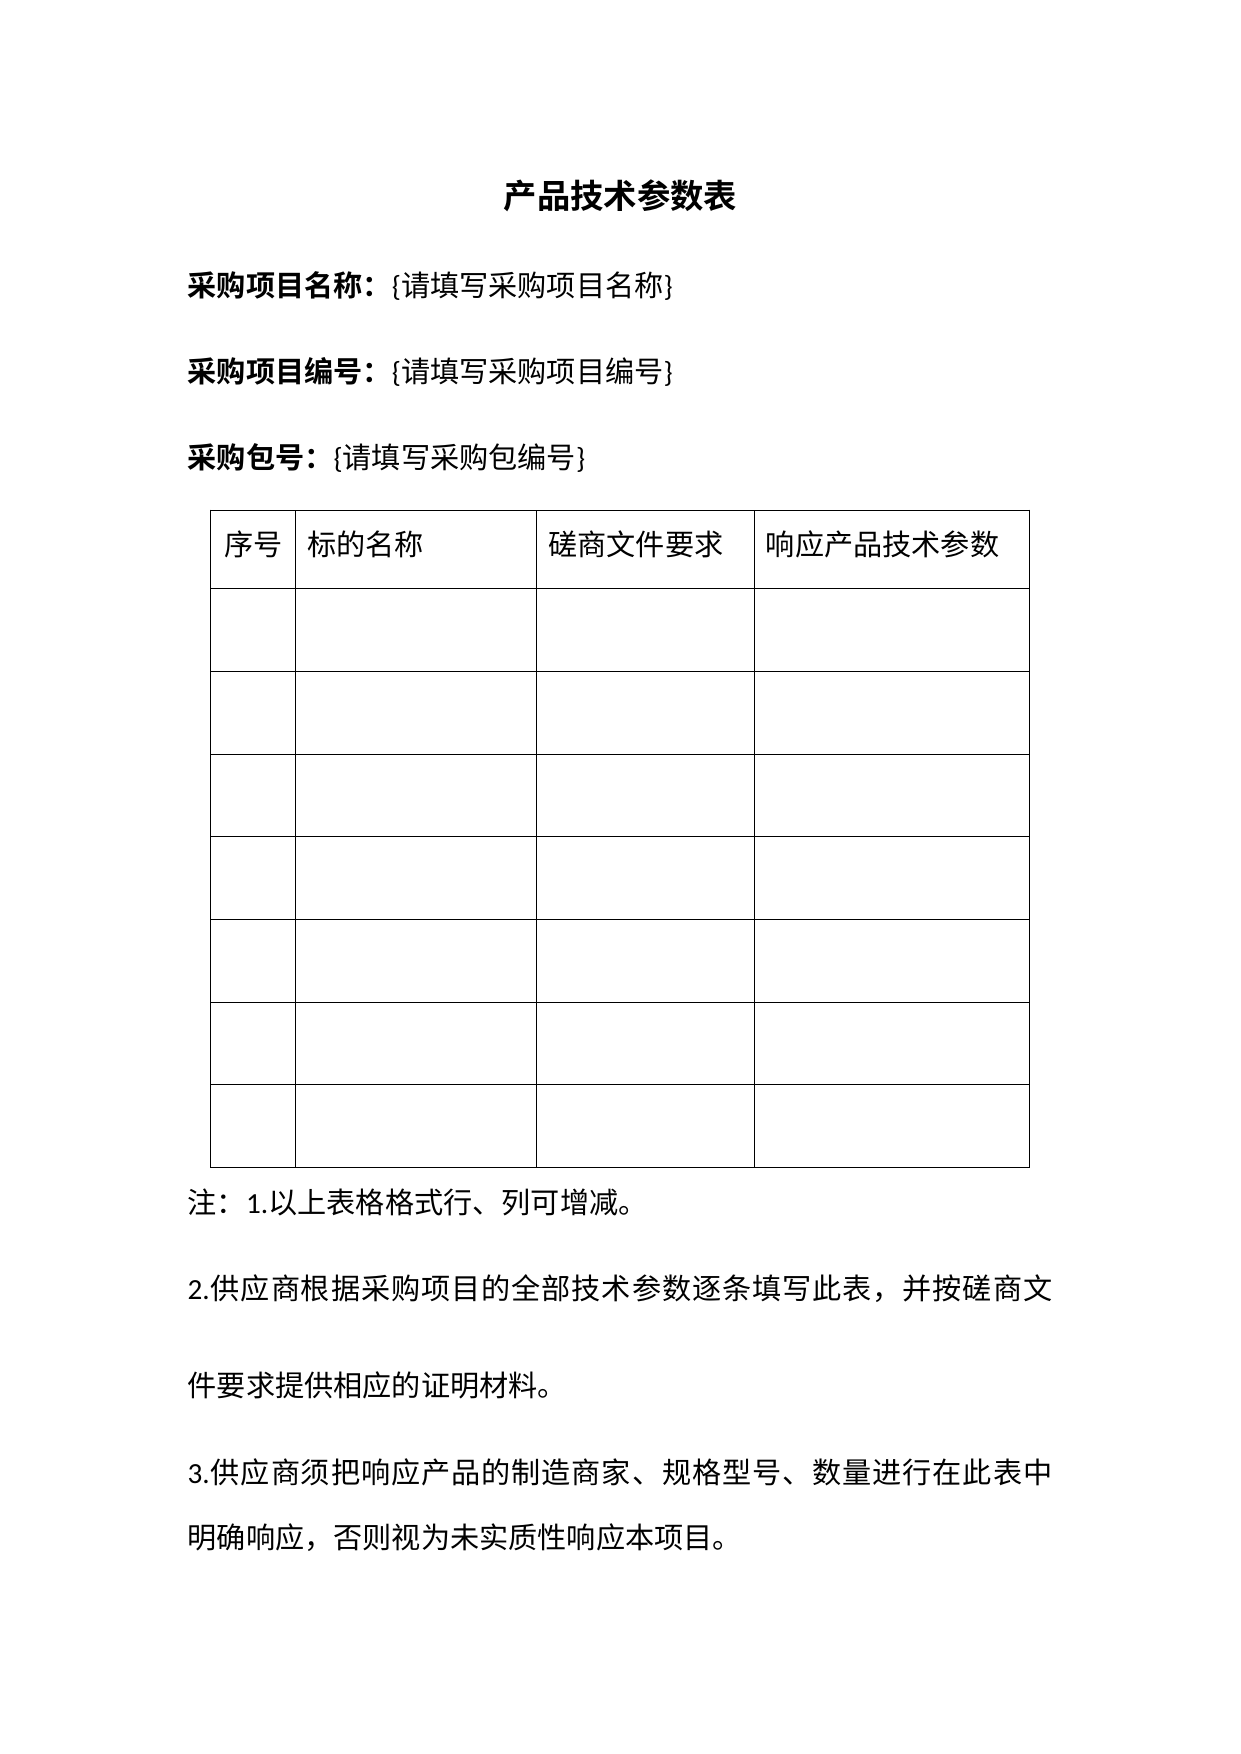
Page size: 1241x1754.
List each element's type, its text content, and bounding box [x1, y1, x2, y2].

table_cell [296, 755, 536, 836]
table_cell [755, 920, 1029, 1002]
text 采购包号：{请填写采购包编号} [187, 423, 1053, 488]
text 2.供应商根据采购项目的全部技术参数逐条填写此表，并按磋商文件要求提供相应的证明材料。 [187, 1254, 1053, 1417]
table_cell [211, 672, 295, 753]
table_cell [296, 672, 536, 753]
text 注：1.以上表格格式行、列可增减。 [187, 1168, 1053, 1233]
subtitle 产品技术参数表 [187, 162, 1053, 227]
table_cell [296, 920, 536, 1002]
table_cell [296, 1003, 536, 1084]
table_cell [537, 755, 754, 836]
table_header 响应产品技术参数 [755, 511, 1029, 588]
table_cell [211, 1085, 295, 1167]
table_cell [537, 920, 754, 1002]
table_cell [211, 755, 295, 836]
table_cell [537, 837, 754, 919]
text 3.供应商须把响应产品的制造商家、规格型号、数量进行在此表中明确响应，否则视为未实质性响应本项目。 [187, 1438, 1053, 1568]
table_cell [755, 1003, 1029, 1084]
table_cell [755, 1085, 1029, 1167]
table_cell [211, 589, 295, 671]
table_cell [537, 589, 754, 671]
table_header 序号 [211, 511, 295, 588]
table_cell [755, 755, 1029, 836]
text 采购项目名称：{请填写采购项目名称} [187, 251, 1053, 316]
table_cell [296, 1085, 536, 1167]
table_header 标的名称 [296, 511, 536, 588]
table_header 磋商文件要求 [537, 511, 754, 588]
text 采购项目编号：{请填写采购项目编号} [187, 337, 1053, 402]
table_cell [537, 672, 754, 753]
table_cell [211, 920, 295, 1002]
table_cell [537, 1085, 754, 1167]
table_cell [755, 837, 1029, 919]
table_cell [211, 837, 295, 919]
table_cell [211, 1003, 295, 1084]
table_cell [755, 589, 1029, 671]
table_cell [755, 672, 1029, 753]
table_cell [537, 1003, 754, 1084]
table_cell [296, 589, 536, 671]
table_cell [296, 837, 536, 919]
